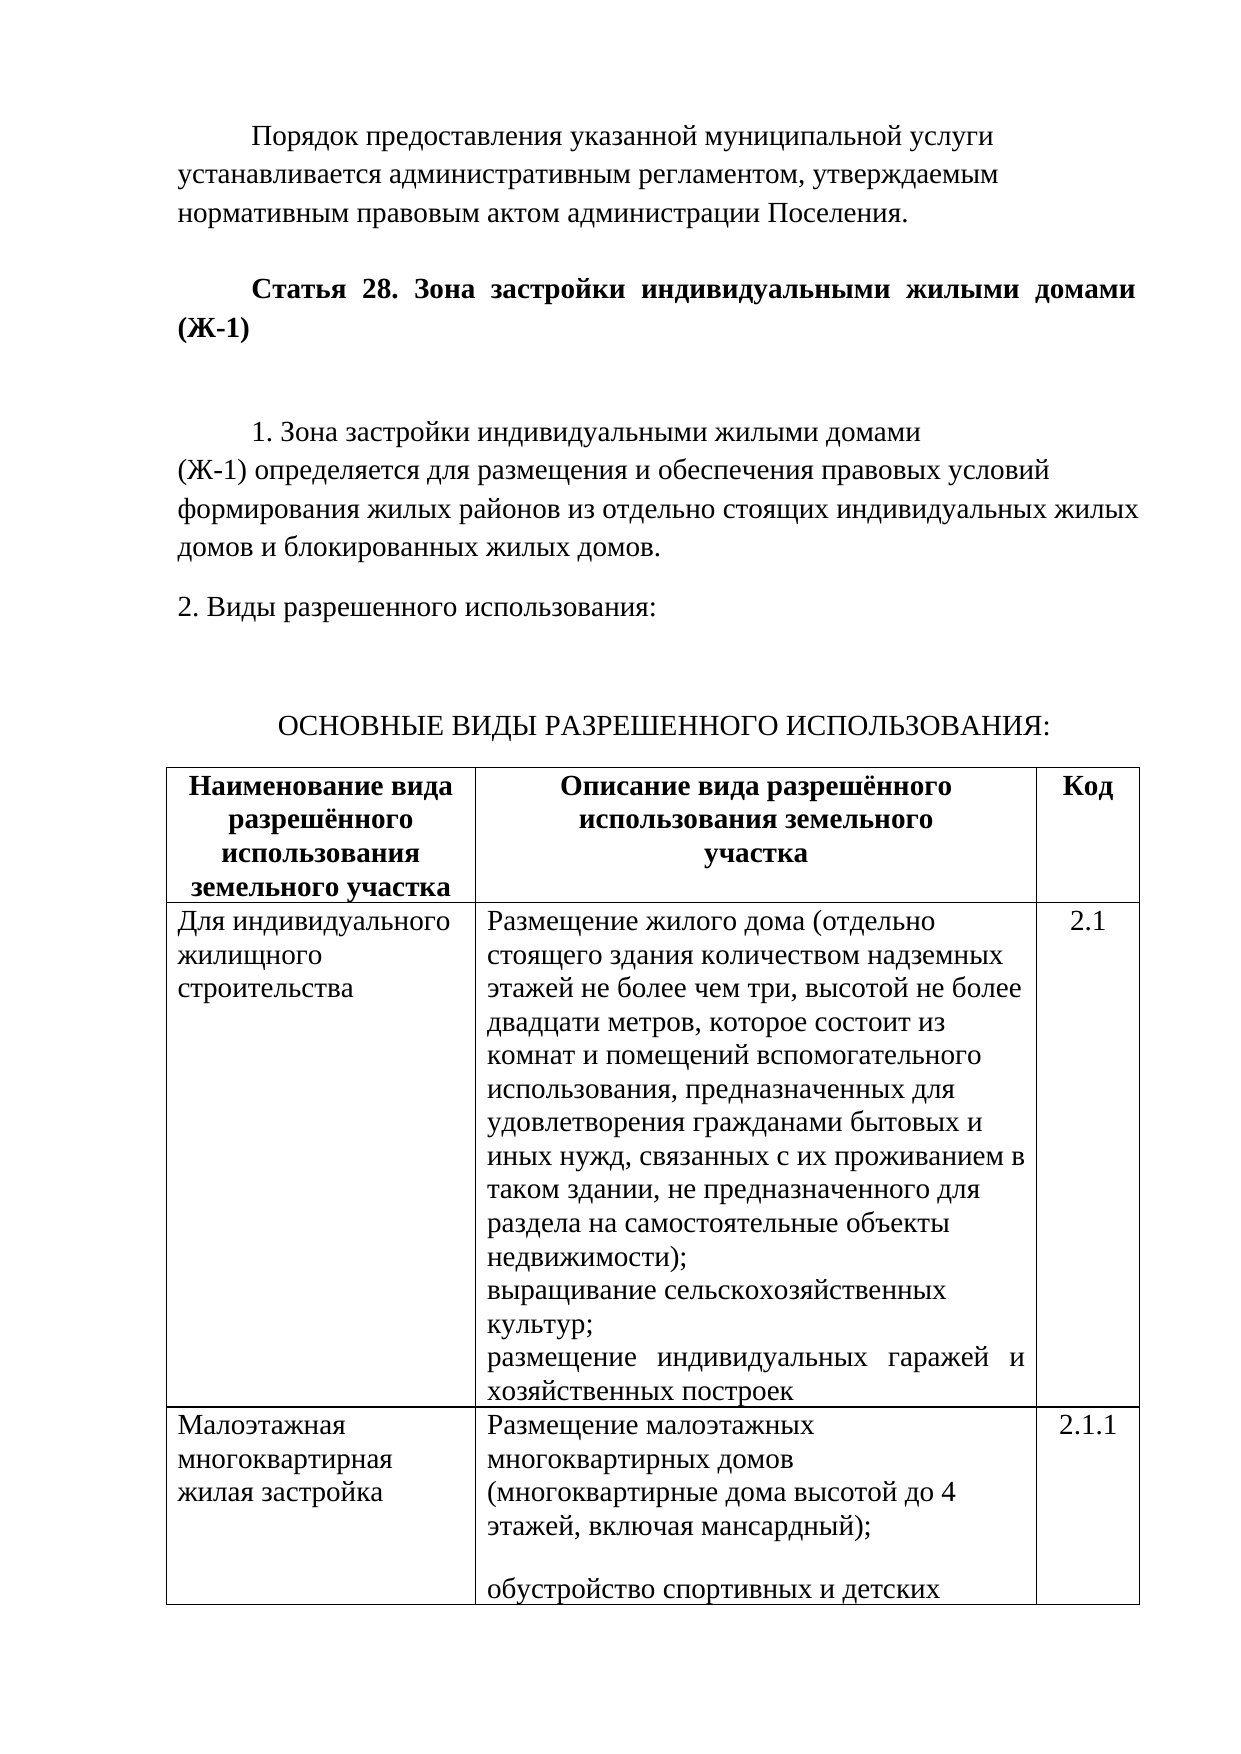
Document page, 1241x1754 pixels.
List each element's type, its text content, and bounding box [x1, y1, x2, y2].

text ОСНОВНЫЕ ВИДЫ РАЗРЕШЕННОГО ИСПОЛЬЗОВАНИЯ: [177, 708, 1152, 741]
table_header Наименование вида разрешённого использования земельного участка [167, 768, 475, 902]
text Порядок предоставления указанной муниципальной услуги устанавливается административным регламентом, утверждаемым нормативным правовым актом администрации Поселения. [177, 118, 1152, 229]
table_cell Размещение жилого дома (отдельно стоящего здания количеством надземных этажей не более чем три, высотой не более двадцати метров, которое состоит из комнат и помещений вспомогательного использования, предназначенных для удовлетворения гражданами бытовых и иных нужд, связанных с их проживанием в таком здании, не предназначенного для раздела на самостоятельные объекты недвижимости); выращивание сельскохозяйственных культур; размещение индивидуальных гаражей и хозяйственных построек [476, 903, 1036, 1406]
text 1. Зона застройки индивидуальными жилыми домами (Ж-1) определяется для размещения и обеспечения правовых условий формирования жилых районов из отдельно стоящих индивидуальных жилых домов и блокированных жилых домов. [177, 414, 1152, 563]
text 2. Виды разрешенного использования: [177, 589, 1152, 622]
table_header Код [1037, 768, 1139, 902]
table_cell 2.1.1 [1037, 1408, 1139, 1604]
subtitle Статья 28. Зона застройки индивидуальными жилыми домами (Ж-1) [177, 271, 1152, 343]
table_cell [476, 1408, 1036, 1604]
table_header Описание вида разрешённого использования земельного участка [476, 768, 1036, 902]
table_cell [167, 1408, 475, 1604]
table_cell 2.1 [1037, 903, 1139, 1406]
table_cell Для индивидуального жилищного строительства [167, 903, 475, 1406]
